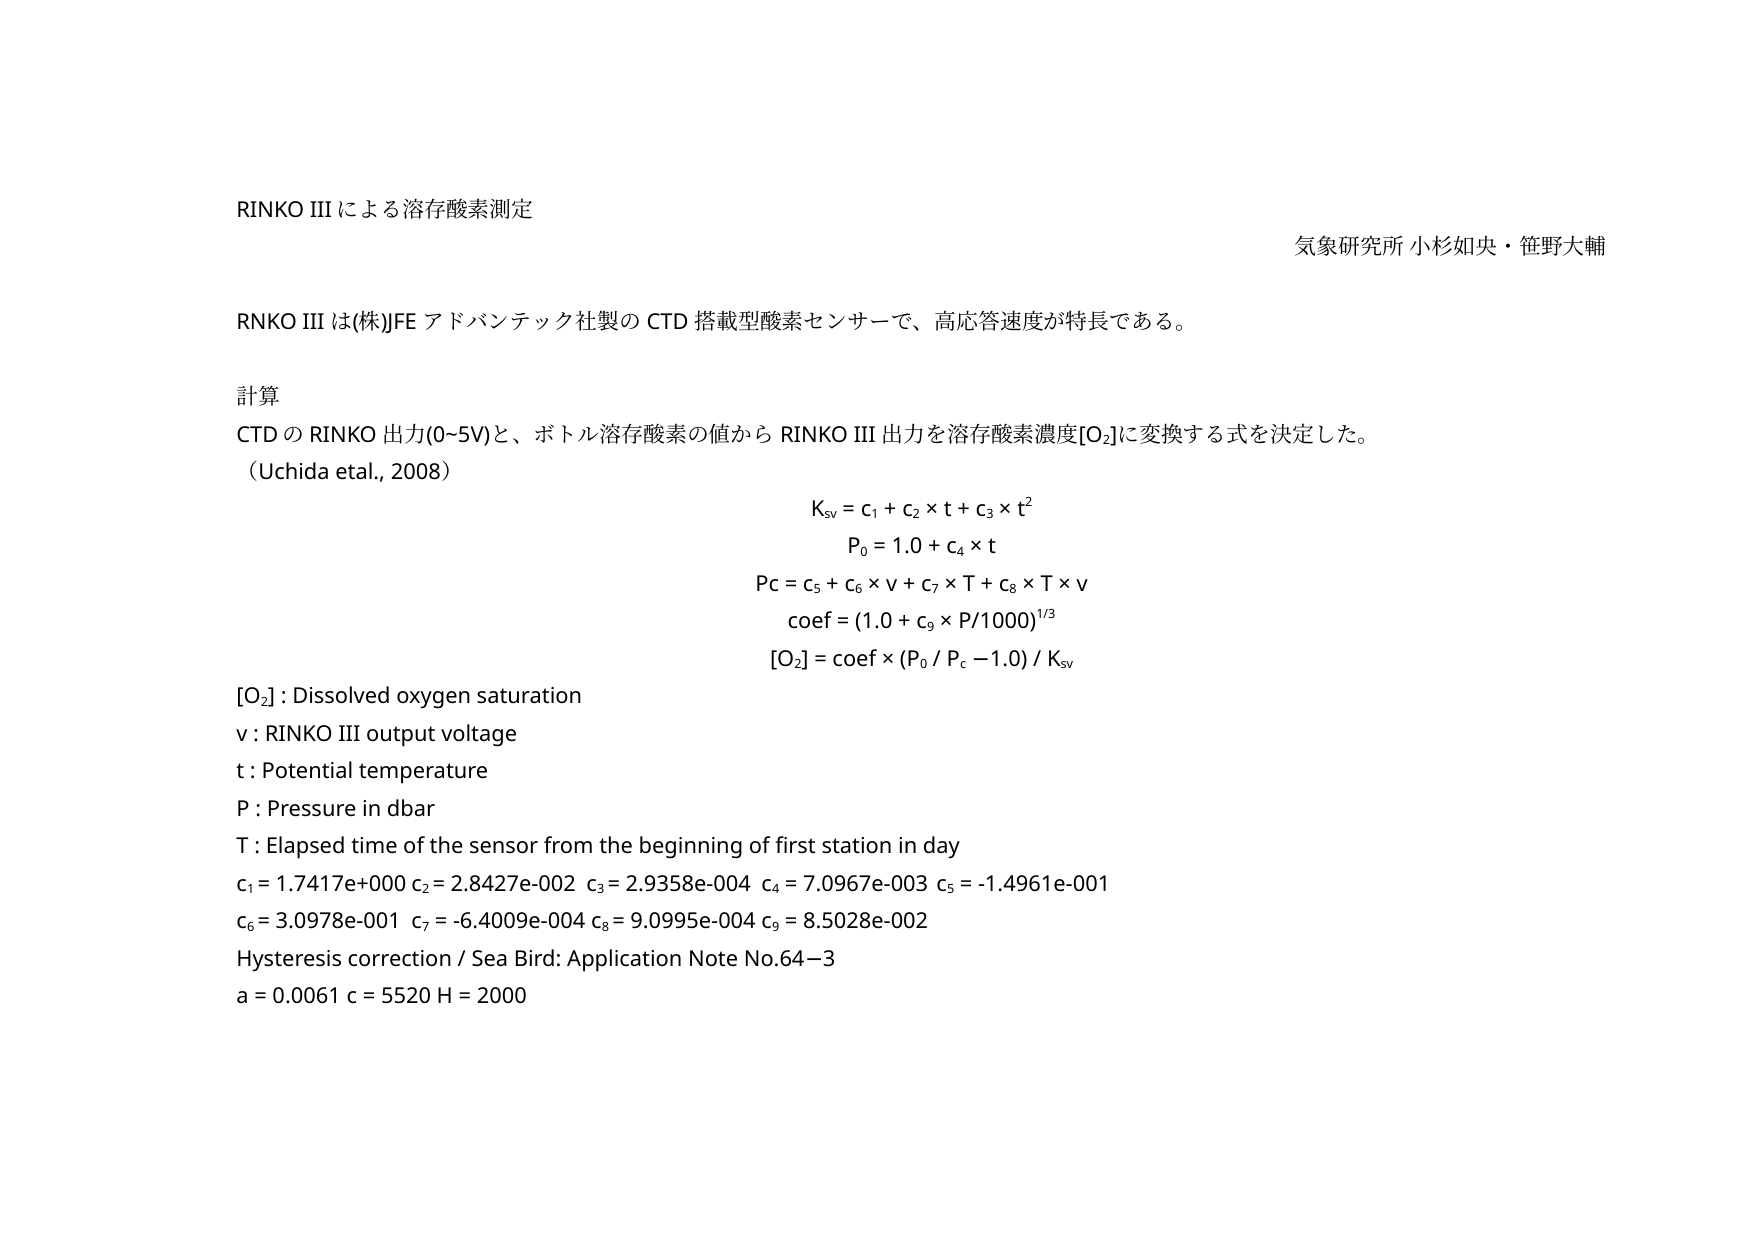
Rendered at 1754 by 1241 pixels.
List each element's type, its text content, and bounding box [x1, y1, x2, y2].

text [O2] = coef × (P0 / Pc −1.0) / Ksv [236, 639, 1606, 676]
text 計算 [236, 376, 1606, 414]
text RINKO IIIによる溶存酸素測定 [236, 189, 1606, 226]
text Ksv = c1 + c2 × t + c3 × t2 [236, 489, 1606, 526]
text （Uchida etal., 2008） [236, 451, 1606, 489]
text Pc = c5 + c6 × v + c7 × T + c8 × T × v [236, 564, 1606, 601]
text t : Potential temperature [236, 751, 1606, 789]
text a = 0.0061 c = 5520 H = 2000 [236, 976, 1606, 1014]
text [O2] : Dissolved oxygen saturation [236, 676, 1606, 714]
text c1 = 1.7417e+000 c2 = 2.8427e-002 c3 = 2.9358e-004 c4 = 7.0967e-003 c5 = -1.4961e-001 [236, 864, 1606, 901]
text coef = (1.0 + c9 × P/1000)1/3 [236, 601, 1606, 639]
text CTDのRINKO 出力(0~5V)と、ボトル溶存酸素の値から RINKO III 出力を溶存酸素濃度[O2]に変換する式を決定した。 [236, 414, 1606, 451]
text T : Elapsed time of the sensor from the beginning of first station in day [236, 826, 1606, 864]
text Hysteresis correction / Sea Bird: Application Note No.64−3 [236, 939, 1606, 976]
text v : RINKO III output voltage [236, 714, 1606, 751]
text c6 = 3.0978e-001 c7 = -6.4009e-004 c8 = 9.0995e-004 c9 = 8.5028e-002 [236, 901, 1606, 939]
text P0 = 1.0 + c4 × t [236, 526, 1606, 564]
text 気象研究所 小杉如央・笹野大輔 [236, 226, 1606, 264]
text P : Pressure in dbar [236, 789, 1606, 826]
text RNKO III は(株)JFE アドバンテック社製の CTD 搭載型酸素センサーで、高応答速度が特長である。 [236, 301, 1606, 339]
